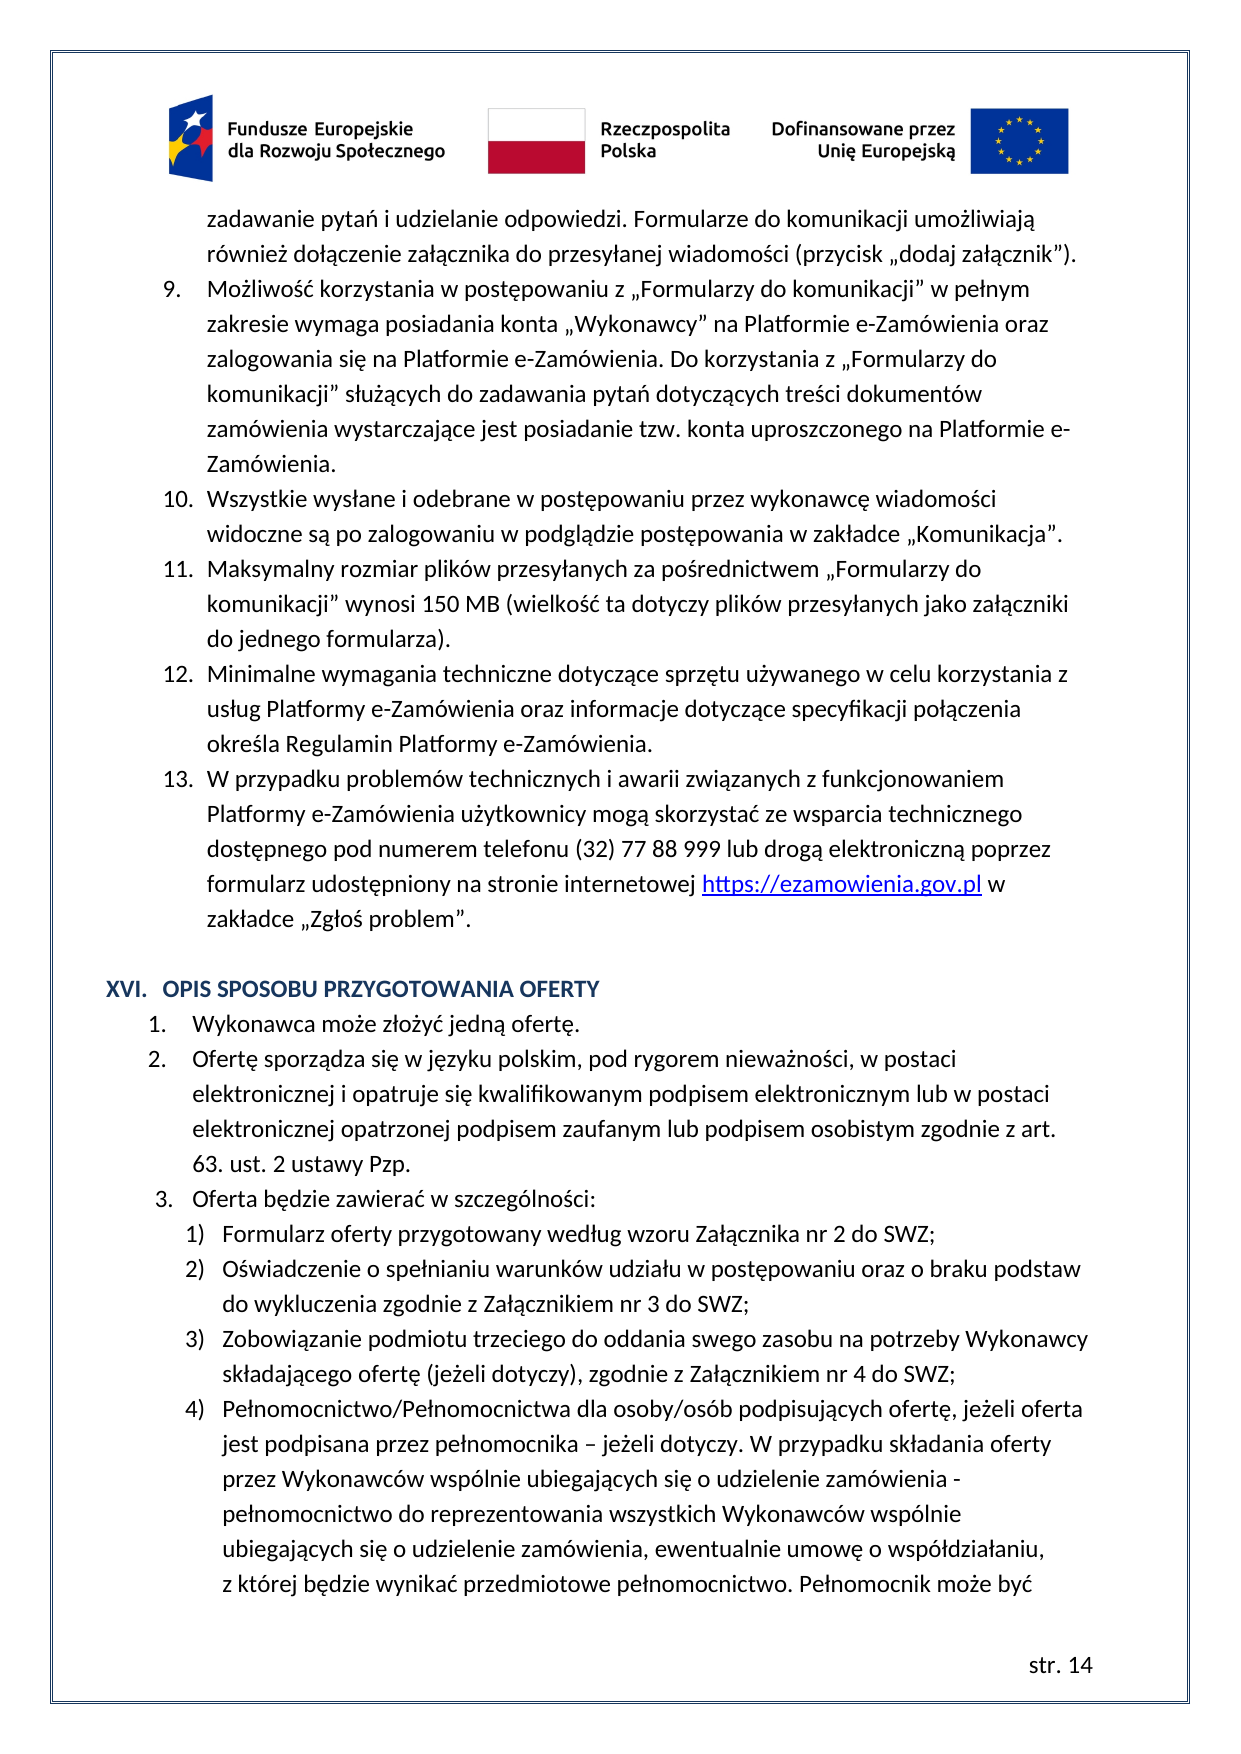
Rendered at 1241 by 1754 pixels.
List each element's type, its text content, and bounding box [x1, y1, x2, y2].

list Ofertę sporządza się w języku polskim, pod rygorem nieważności, w postaci elektronicznej i opatruje się kwalifikowanym podpisem elektronicznym lub w postaci elektronicznej opatrzonej podpisem zaufanym lub podpisem osobistym zgodnie z art. 63. ust. 2 ustawy Pzp. [148, 1043, 1093, 1178]
list Możliwość korzystania w postępowaniu z „Formularzy do komunikacji” w pełnym zakresie wymaga posiadania konta „Wykonawcy” na Platformie e-Zamówienia oraz zalogowania się na Platformie e-Zamówienia. Do korzystania z „Formularzy do komunikacji” służących do zadawania pytań dotyczących treści dokumentów zamówienia wystarczające jest posiadanie tzw. konta uproszczonego na Platformie e-Zamówienia. [162, 273, 1093, 478]
list W przypadku problemów technicznych i awarii związanych z funkcjonowaniem Platformy e-Zamówienia użytkownicy mogą skorzystać ze wsparcia technicznego dostępnego pod numerem telefonu (32) 77 88 999 lub drogą elektroniczną poprzez formularz udostępniony na stronie internetowej https://ezamowienia.gov.pl w zakładce „Zgłoś problem”. [162, 763, 1093, 933]
list Zobowiązanie podmiotu trzeciego do oddania swego zasobu na potrzeby Wykonawcy składającego ofertę (jeżeli dotyczy), zgodnie z Załącznikiem nr 4 do SWZ; [185, 1323, 1093, 1388]
list Formularz oferty przygotowany według wzoru Załącznika nr 2 do SWZ; [185, 1218, 1093, 1248]
picture [147, 73, 1093, 203]
list Wykonawca może złożyć jedną ofertę. [148, 1008, 1093, 1038]
list Oświadczenie o spełnianiu warunków udziału w postępowaniu oraz o braku podstaw do wykluczenia zgodnie z Załącznikiem nr 3 do SWZ; [185, 1253, 1093, 1318]
list OPIS SPOSOBU PRZYGOTOWANIA OFERTY [148, 973, 1093, 1003]
list Wszystkie wysłane i odebrane w postępowaniu przez wykonawcę wiadomości widoczne są po zalogowaniu w podglądzie postępowania w zakładce „Komunikacja”. [162, 483, 1093, 548]
list Minimalne wymagania techniczne dotyczące sprzętu używanego w celu korzystania z usług Platformy e-Zamówienia oraz informacje dotyczące specyfikacji połączenia określa Regulamin Platformy e-Zamówienia. [162, 658, 1093, 758]
list Maksymalny rozmiar plików przesyłanych za pośrednictwem „Formularzy do komunikacji” wynosi 150 MB (wielkość ta dotyczy plików przesyłanych jako załączniki do jednego formularza). [162, 553, 1093, 653]
list Oferta będzie zawierać w szczególności: [154, 1183, 1093, 1213]
